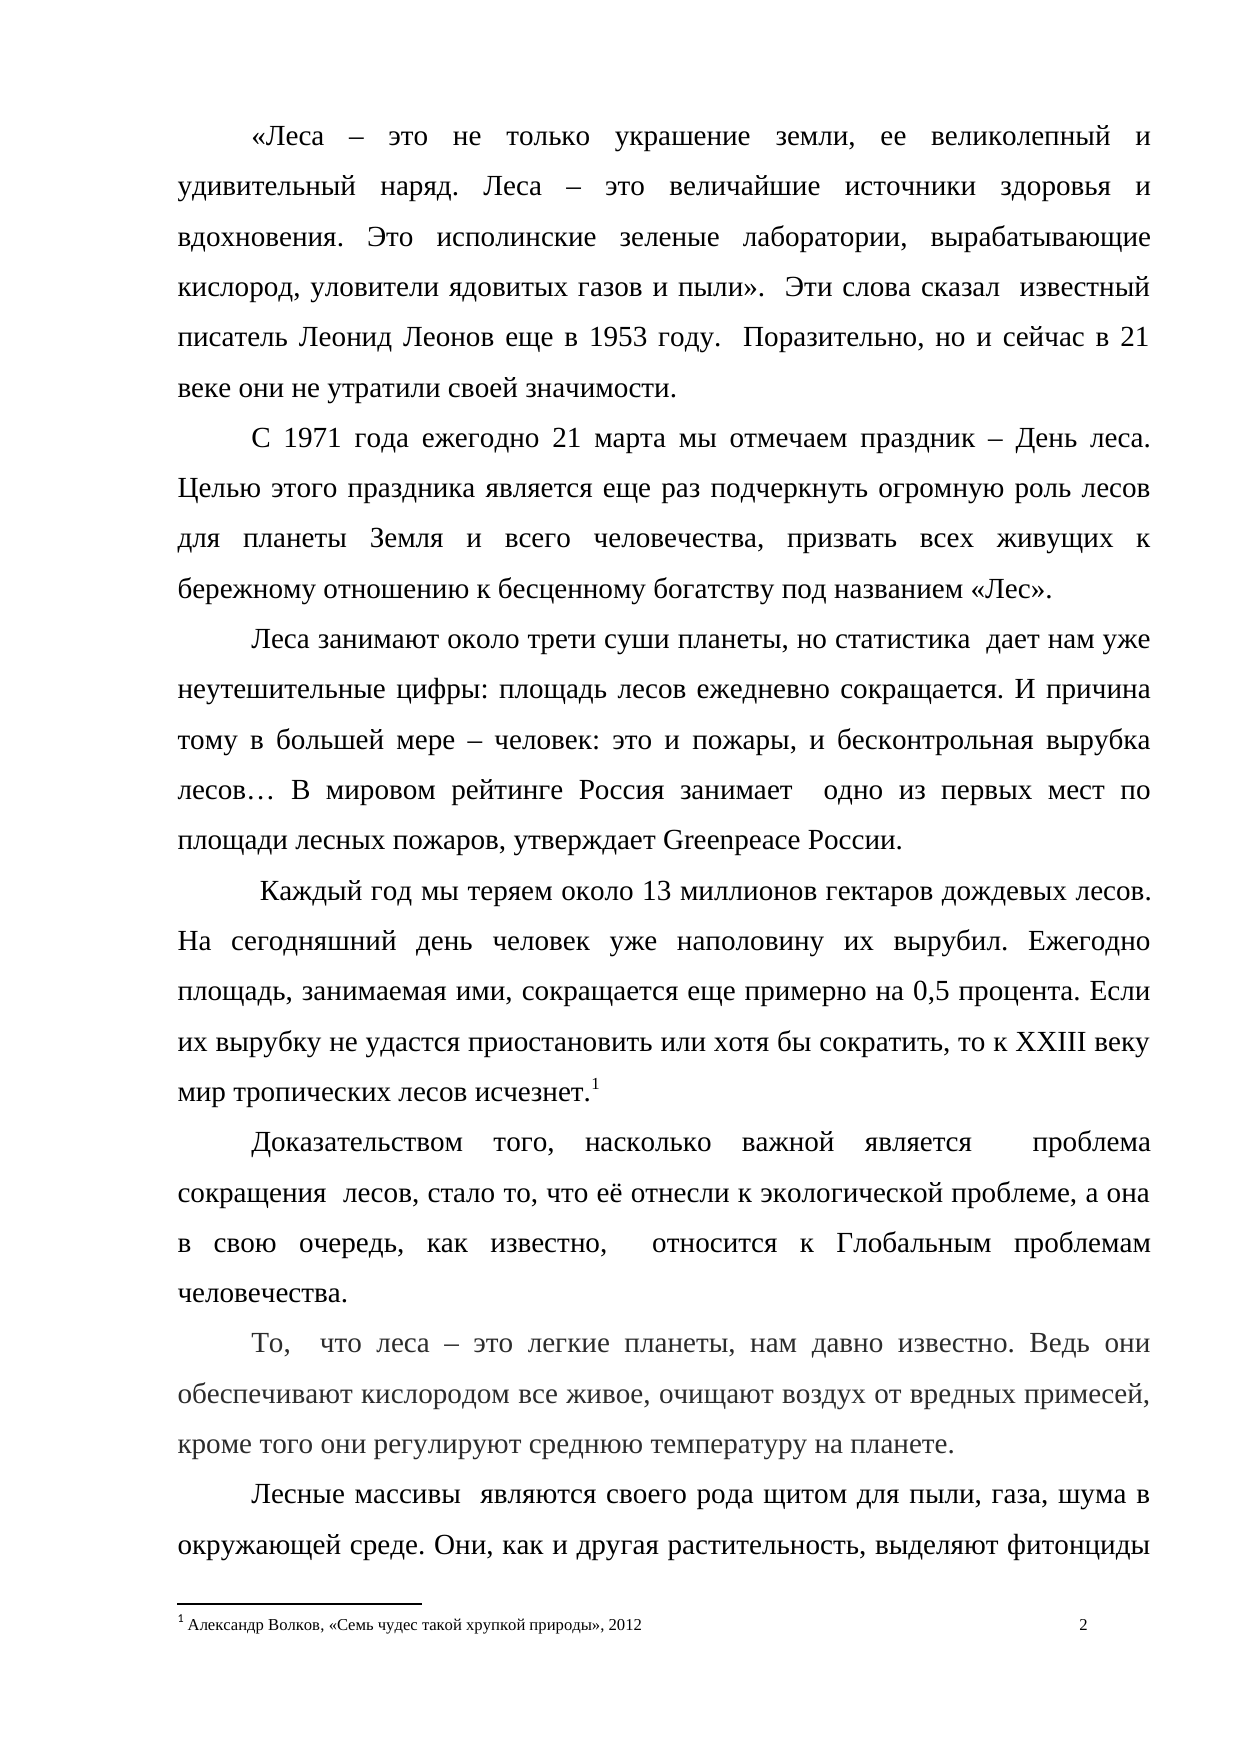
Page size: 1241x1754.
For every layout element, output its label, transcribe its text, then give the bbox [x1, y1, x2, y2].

text То, что леса – это легкие планеты, нам давно известно. Ведь они обеспечивают кислородом все живое, очищают воздух от вредных примесей, кроме того они регулируют среднюю температуру на планете. [177, 1326, 1152, 1460]
text «Леса – это не только украшение земли, ее великолепный и удивительный наряд. Леса – это величайшие источники здоровья и вдохновения. Это исполинские зеленые лаборатории, вырабатывающие кислород, уловители ядовитых газов и пыли». Эти слова сказал известный писатель Леонид Леонов еще в 1953 году. Поразительно, но и сейчас в 21 веке они не утратили своей значимости. [177, 118, 1152, 403]
text С 1971 года ежегодно 21 марта мы отмечаем праздник – День леса. Целью этого праздника является еще раз подчеркнуть огромную роль лесов для планеты Земля и всего человечества, призвать всех живущих к бережному отношению к бесценному богатству под названием «Лес». [177, 420, 1152, 604]
text Леса занимают около трети суши планеты, но статистика дает нам уже неутешительные цифры: площадь лесов ежедневно сокращается. И причина тому в большей мере – человек: это и пожары, и бесконтрольная вырубка лесов… В мировом рейтинге Россия занимает одно из первых мест по площади лесных пожаров, утверждает Greenpeace России. [177, 621, 1152, 856]
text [177, 1477, 1152, 1527]
text Каждый год мы теряем около 13 миллионов гектаров дождевых лесов. На сегодняшний день человек уже наполовину их вырубил. Ежегодно площадь, занимаемая ими, сокращается еще примерно на 0,5 процента. Если их вырубку не удастся приостановить или хотя бы сократить, то к XXIII веку мир тропических лесов исчезнет. [177, 873, 1152, 1108]
text Доказательством того, насколько важной является проблема сокращения лесов, стало то, что её отнесли к экологической проблеме, а она в свою очередь, как известно, относится к Глобальным проблемам человечества. [177, 1124, 1152, 1309]
